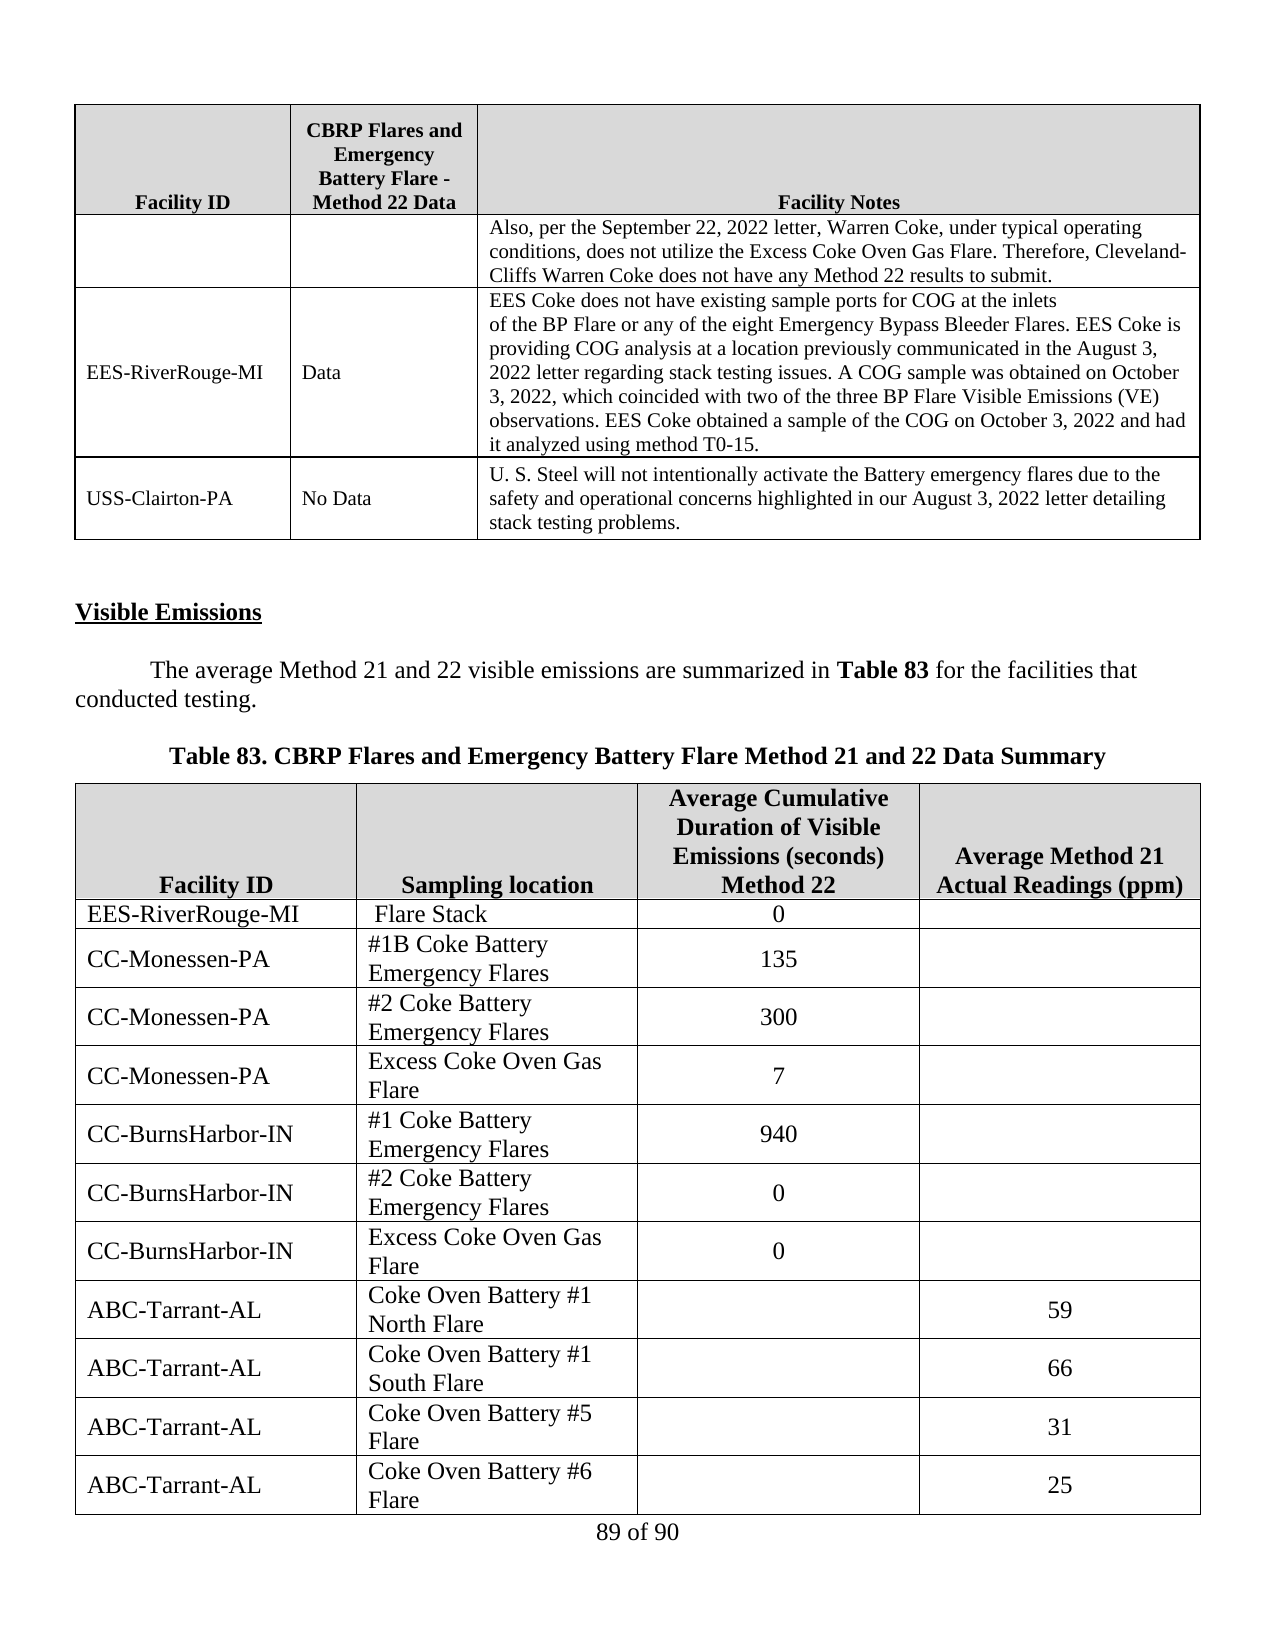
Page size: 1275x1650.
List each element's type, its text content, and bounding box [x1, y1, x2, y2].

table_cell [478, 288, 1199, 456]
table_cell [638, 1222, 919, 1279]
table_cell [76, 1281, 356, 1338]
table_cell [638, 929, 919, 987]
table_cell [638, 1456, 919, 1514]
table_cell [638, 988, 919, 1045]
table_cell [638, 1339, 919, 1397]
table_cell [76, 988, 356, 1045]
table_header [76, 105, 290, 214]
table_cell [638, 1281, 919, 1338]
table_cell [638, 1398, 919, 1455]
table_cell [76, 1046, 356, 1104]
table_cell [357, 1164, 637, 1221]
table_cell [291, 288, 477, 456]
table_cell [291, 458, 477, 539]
text Visible Emissions [75, 597, 1200, 626]
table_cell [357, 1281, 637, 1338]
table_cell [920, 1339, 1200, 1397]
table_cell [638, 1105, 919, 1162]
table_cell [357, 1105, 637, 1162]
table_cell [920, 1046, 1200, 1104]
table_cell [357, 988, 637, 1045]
text The average Method 21 and 22 visible emissions are summarized in Table 83 for the facilities that conducted testing. [75, 655, 1200, 712]
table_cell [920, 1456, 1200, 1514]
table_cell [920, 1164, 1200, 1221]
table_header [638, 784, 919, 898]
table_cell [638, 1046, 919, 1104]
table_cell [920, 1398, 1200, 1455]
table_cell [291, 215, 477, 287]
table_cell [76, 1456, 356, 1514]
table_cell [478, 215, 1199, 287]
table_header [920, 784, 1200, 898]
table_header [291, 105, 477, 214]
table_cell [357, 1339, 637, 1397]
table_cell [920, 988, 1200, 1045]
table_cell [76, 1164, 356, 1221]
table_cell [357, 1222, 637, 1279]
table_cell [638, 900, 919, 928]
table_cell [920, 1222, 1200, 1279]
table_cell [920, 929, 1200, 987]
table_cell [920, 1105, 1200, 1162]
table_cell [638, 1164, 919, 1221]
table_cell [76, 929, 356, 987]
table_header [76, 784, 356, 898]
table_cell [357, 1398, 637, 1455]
text Table 83. CBRP Flares and Emergency Battery Flare Method 21 and 22 Data Summary [75, 741, 1200, 770]
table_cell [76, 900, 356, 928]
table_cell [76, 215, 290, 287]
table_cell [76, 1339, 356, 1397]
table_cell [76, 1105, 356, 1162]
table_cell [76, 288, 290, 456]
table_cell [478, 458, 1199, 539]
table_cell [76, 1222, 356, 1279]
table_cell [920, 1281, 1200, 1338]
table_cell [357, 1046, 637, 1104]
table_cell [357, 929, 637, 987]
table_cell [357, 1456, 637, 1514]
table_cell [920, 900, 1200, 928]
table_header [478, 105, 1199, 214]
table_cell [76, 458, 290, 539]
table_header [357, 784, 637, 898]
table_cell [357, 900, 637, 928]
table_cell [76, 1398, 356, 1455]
